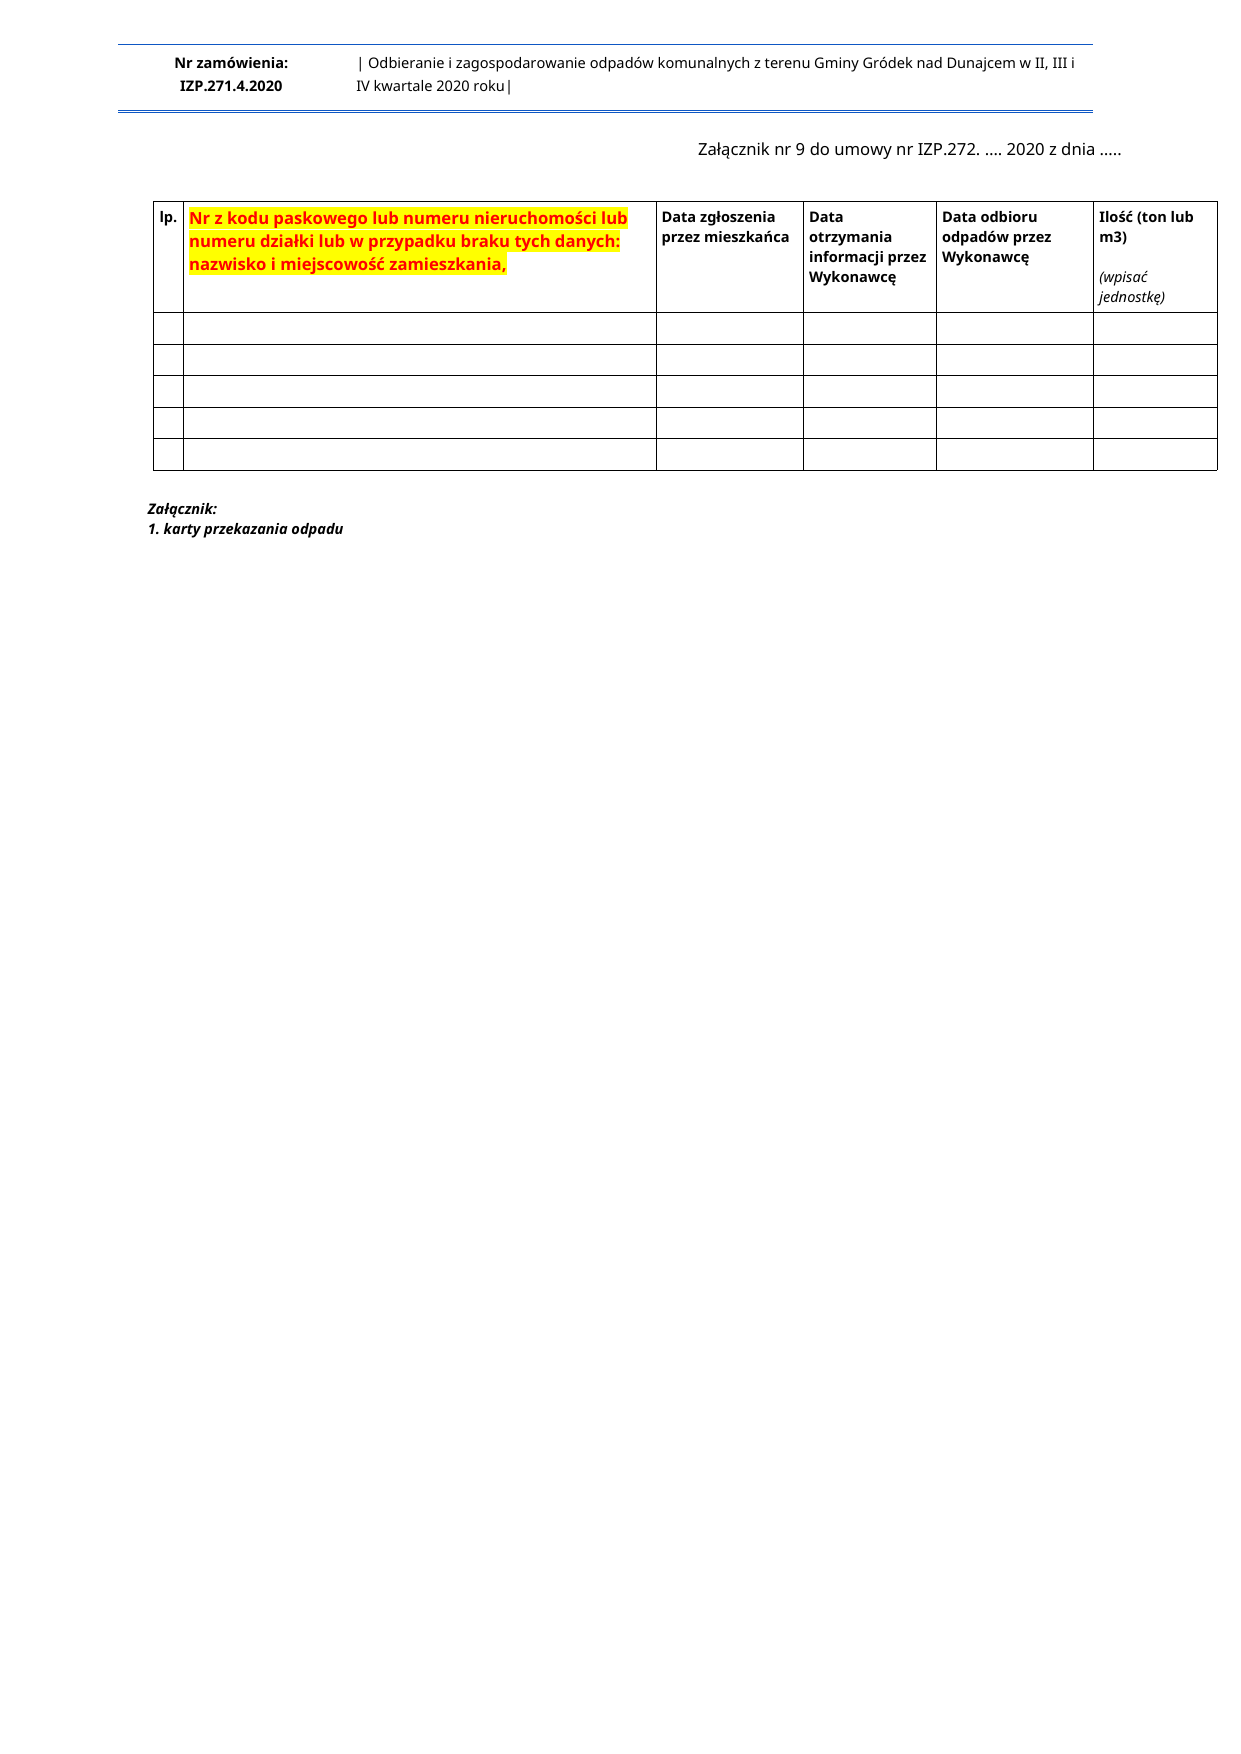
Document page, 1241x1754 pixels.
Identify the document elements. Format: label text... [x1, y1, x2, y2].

table_cell [937, 439, 1093, 470]
table_cell [184, 439, 656, 470]
table_cell [804, 345, 936, 375]
table_cell [937, 408, 1093, 438]
table_cell [184, 345, 656, 375]
text Załącznik: [148, 498, 1122, 518]
table_cell [1094, 408, 1217, 438]
table_cell [154, 408, 183, 438]
table_cell [154, 439, 183, 470]
table_cell [154, 376, 183, 407]
table_cell [184, 313, 656, 344]
table_header Data zgłoszenia przez mieszkańca [657, 202, 803, 312]
text 1. karty przekazania odpadu [148, 518, 1122, 538]
table_cell [154, 313, 183, 344]
table_cell [657, 376, 803, 407]
table_cell [657, 408, 803, 438]
table_cell [657, 439, 803, 470]
table_header Data odbioru odpadów przez Wykonawcę [937, 202, 1093, 312]
table_cell [804, 376, 936, 407]
table_cell [1094, 345, 1217, 375]
table_cell [804, 408, 936, 438]
table_cell [1094, 376, 1217, 407]
table_cell [804, 439, 936, 470]
table_cell [657, 313, 803, 344]
table_cell [184, 376, 656, 407]
table_cell [1094, 439, 1217, 470]
table_cell [154, 345, 183, 375]
table_header Data otrzymania informacji przez Wykonawcę [804, 202, 936, 312]
table_header lp. [154, 202, 183, 312]
table_cell [804, 313, 936, 344]
table_header Nr z kodu paskowego lub numeru nieruchomości lub numeru działki lub w przypadku braku tych danych: nazwisko i miejscowość zamieszkania, [184, 202, 656, 312]
table_cell [1094, 313, 1217, 344]
table_cell [937, 376, 1093, 407]
table_cell [937, 313, 1093, 344]
table_cell [184, 408, 656, 438]
table_cell [937, 345, 1093, 375]
table_header Ilość (ton lub m3) (wpisać jednostkę) [1094, 202, 1217, 312]
table_cell [657, 345, 803, 375]
